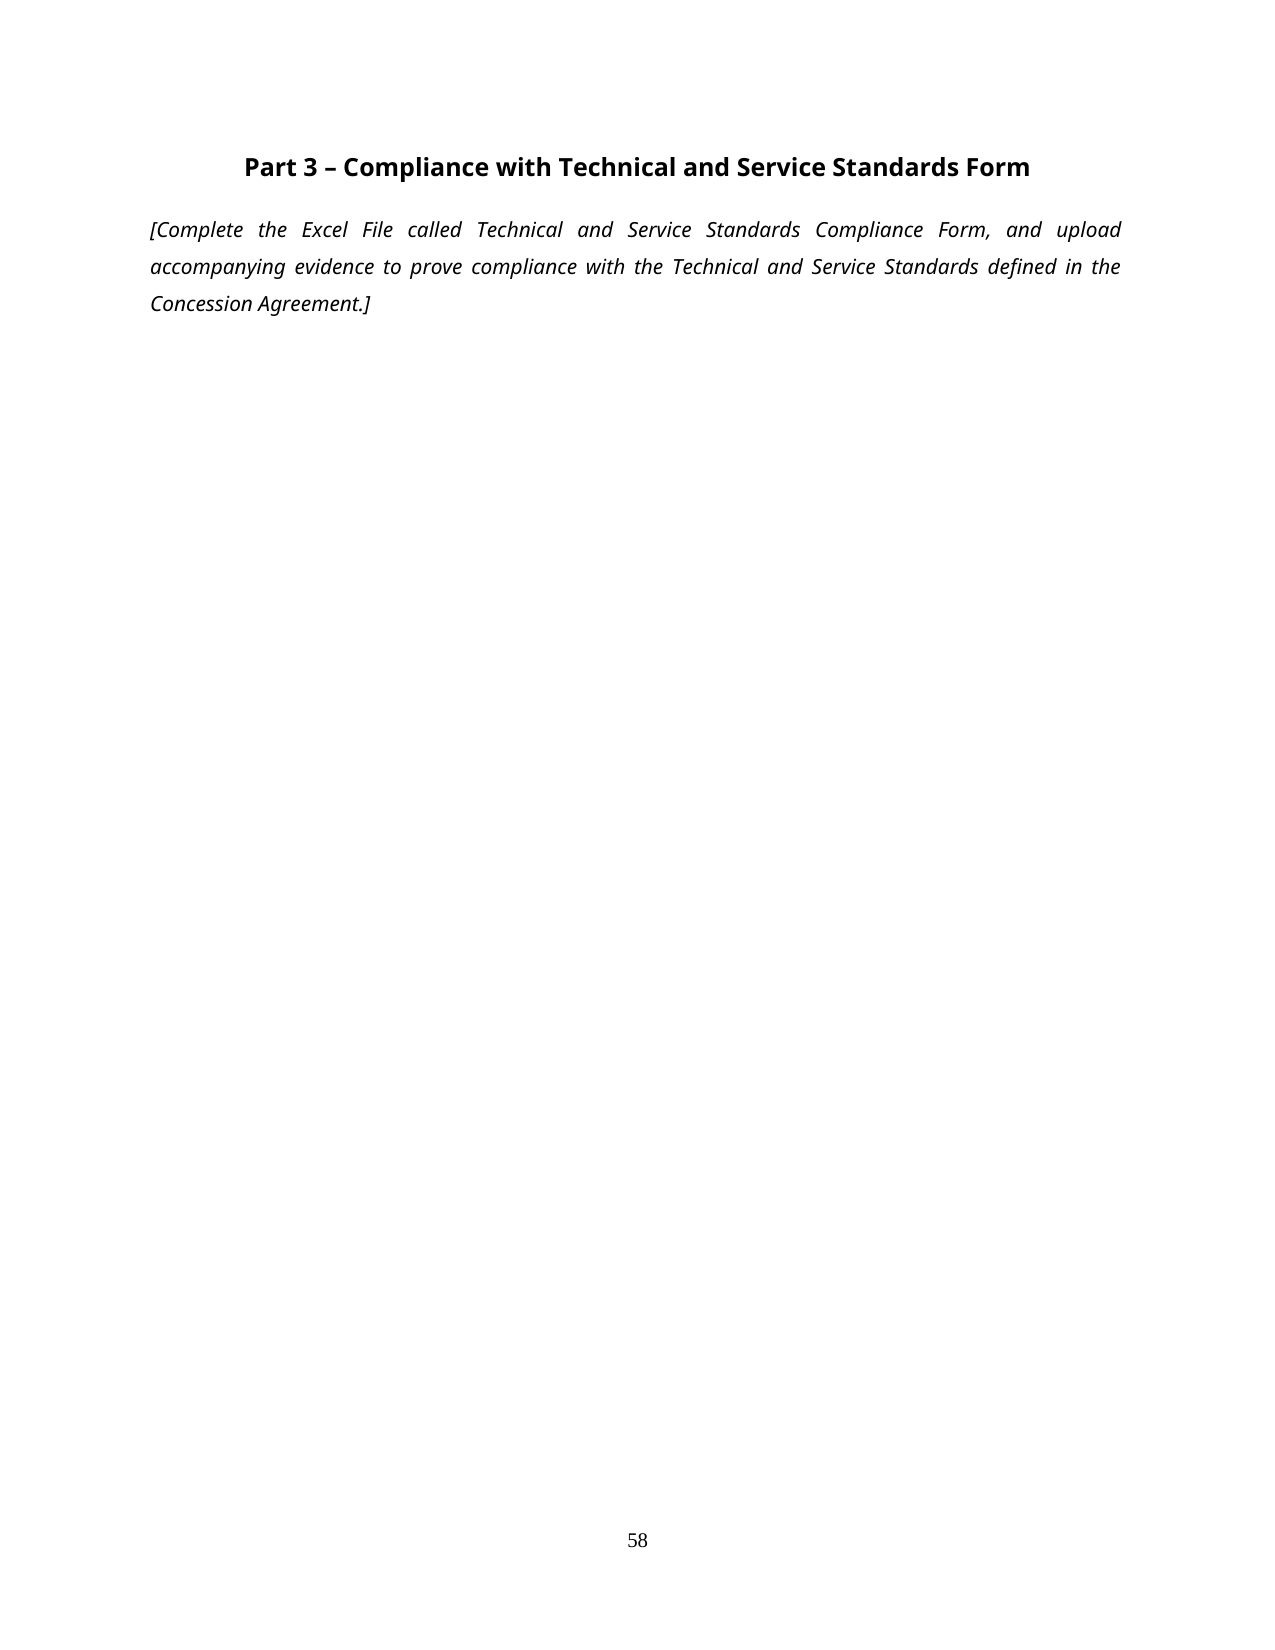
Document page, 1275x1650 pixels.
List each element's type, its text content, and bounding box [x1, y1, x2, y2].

text Part 3 – Compliance with Technical and Service Standards Form [150, 150, 1125, 184]
text [Complete the Excel File called Technical and Service Standards Compliance Form, and upload accompanying evidence to prove compliance with the Technical and Service Standards defined in the Concession Agreement.] [150, 215, 1125, 317]
